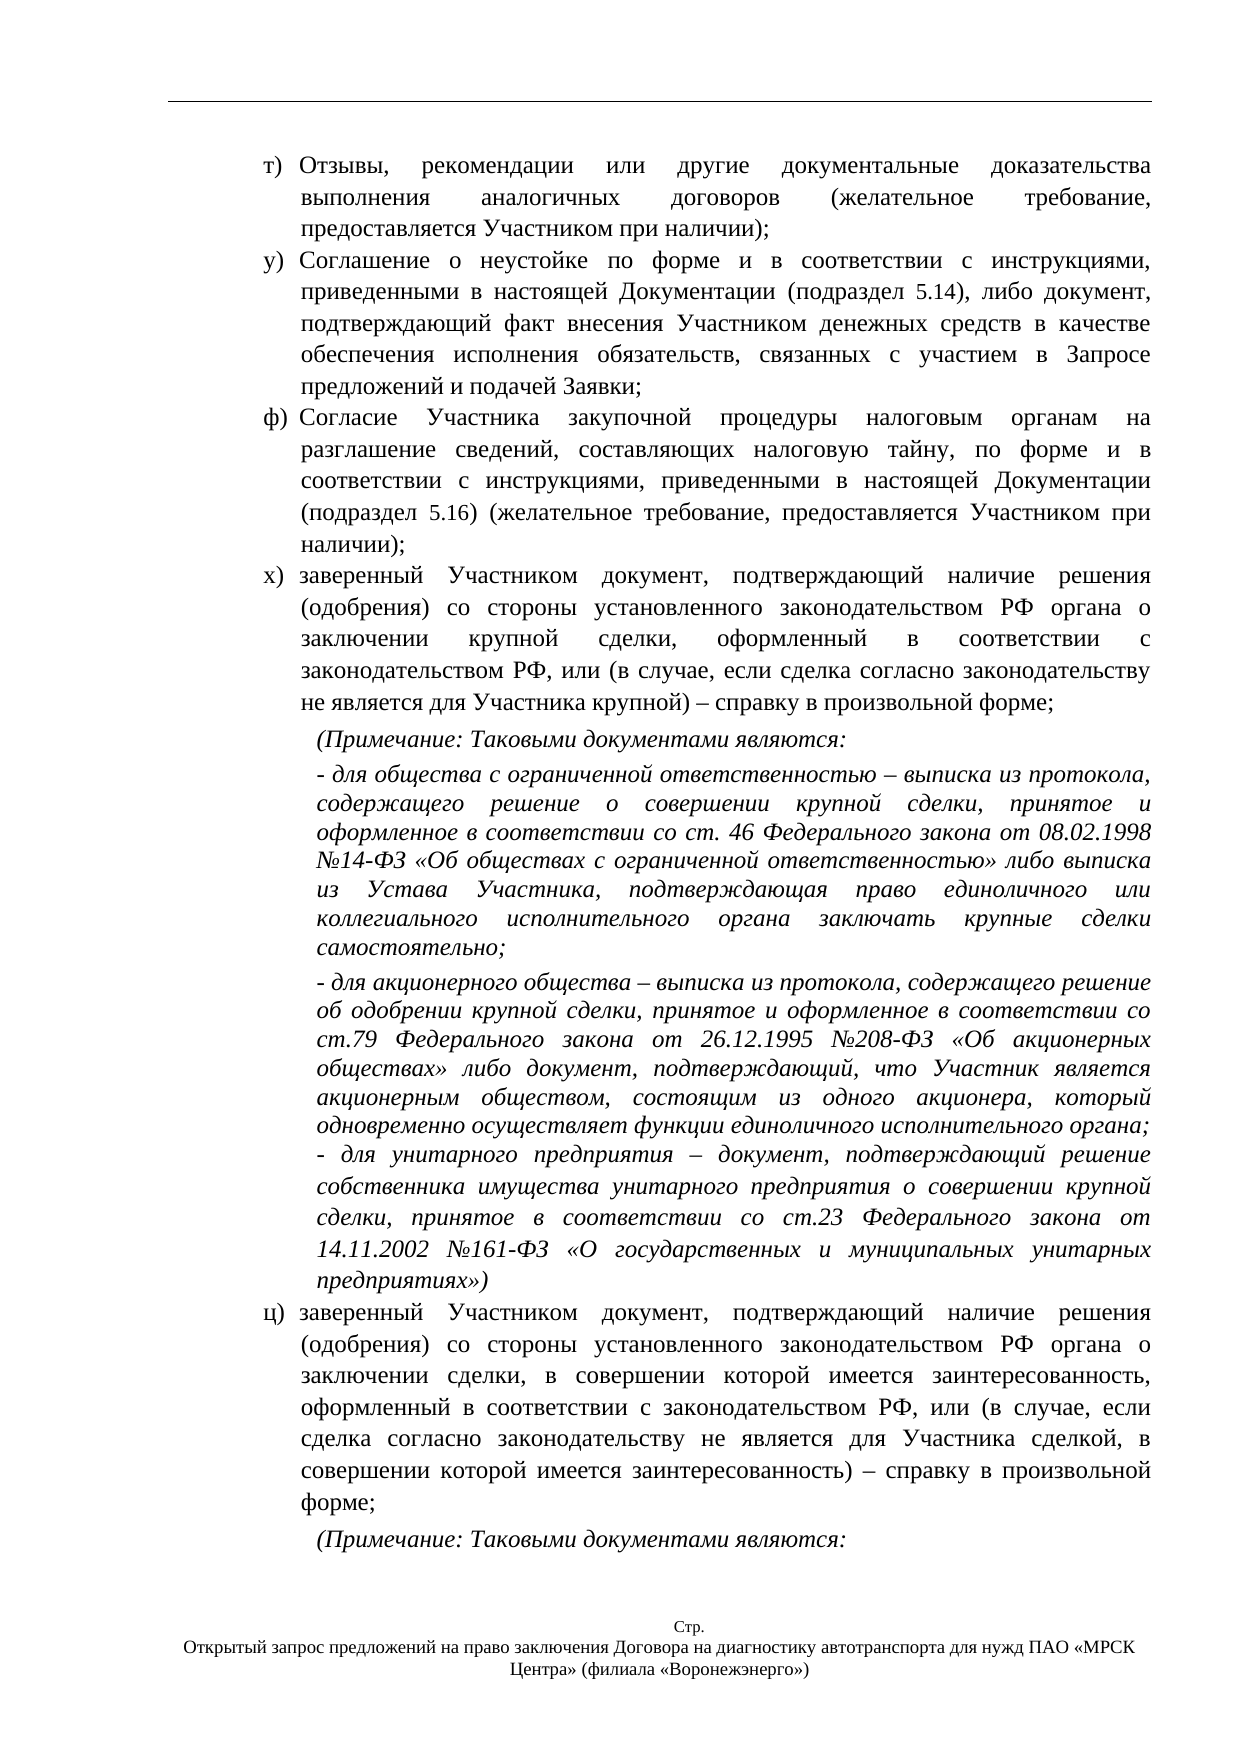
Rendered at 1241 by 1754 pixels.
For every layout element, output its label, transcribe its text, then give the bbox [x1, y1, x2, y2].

list - для унитарного предприятия – документ, подтверждающий решение собственника имущества унитарного предприятия о совершении крупной сделки, принятое в соответствии со ст.23 Федерального закона от 14.11.2002 №161-ФЗ «О государственных и муниципальных унитарных предприятиях») [316, 1139, 1152, 1294]
list Отзывы, рекомендации или другие документальные доказательства выполнения аналогичных договоров (желательное требование, предоставляется Участником при наличии); [263, 150, 1152, 242]
list Соглашение о неустойке по форме и в соответствии с инструкциями, приведенными в настоящей Документации (подраздел 5.14), либо документ, подтверждающий факт внесения Участником денежных средств в качестве обеспечения исполнения обязательств, связанных с участием в Запросе предложений и подачей Заявки; [263, 245, 1152, 400]
list заверенный Участником документ, подтверждающий наличие решения (одобрения) со стороны установленного законодательством РФ органа о заключении крупной сделки, оформленный в соответствии с законодательством РФ, или (в случае, если сделка согласно законодательству не является для Участника крупной) – справку в произвольной форме; [263, 560, 1152, 715]
list - для акционерного общества – выписка из протокола, содержащего решение об одобрении крупной сделки, принятое и оформленное в соответствии со ст.79 Федерального закона от 26.12.1995 №208-ФЗ «Об акционерных обществах» либо документ, подтверждающий, что Участник является акционерным обществом, состоящим из одного акционера, который одновременно осуществляет функции единоличного исполнительного органа; [316, 967, 1152, 1139]
list - для общества с ограниченной ответственностью – выписка из протокола, содержащего решение о совершении крупной сделки, принятое и оформленное в соответствии со ст. 46 Федерального закона от 08.02.1998 №14-ФЗ «Об обществах с ограниченной ответственностью» либо выписка из Устава Участника, подтверждающая право единоличного или коллегиального исполнительного органа заключать крупные сделки самостоятельно; [316, 759, 1152, 961]
list (Примечание: Таковыми документами являются: [316, 1524, 1152, 1553]
list (Примечание: Таковыми документами являются: [316, 724, 1152, 753]
list заверенный Участником документ, подтверждающий наличие решения (одобрения) со стороны установленного законодательством РФ органа о заключении сделки, в совершении которой имеется заинтересованность, оформленный в соответствии с законодательством РФ, или (в случае, если сделка согласно законодательству не является для Участника сделкой, в совершении которой имеется заинтересованность) – справку в произвольной форме; [263, 1297, 1152, 1515]
list Согласие Участника закупочной процедуры налоговым органам на разглашение сведений, составляющих налоговую тайну, по форме и в соответствии с инструкциями, приведенными в настоящей Документации (подраздел 5.16) (желательное требование, предоставляется Участником при наличии); [263, 402, 1152, 557]
